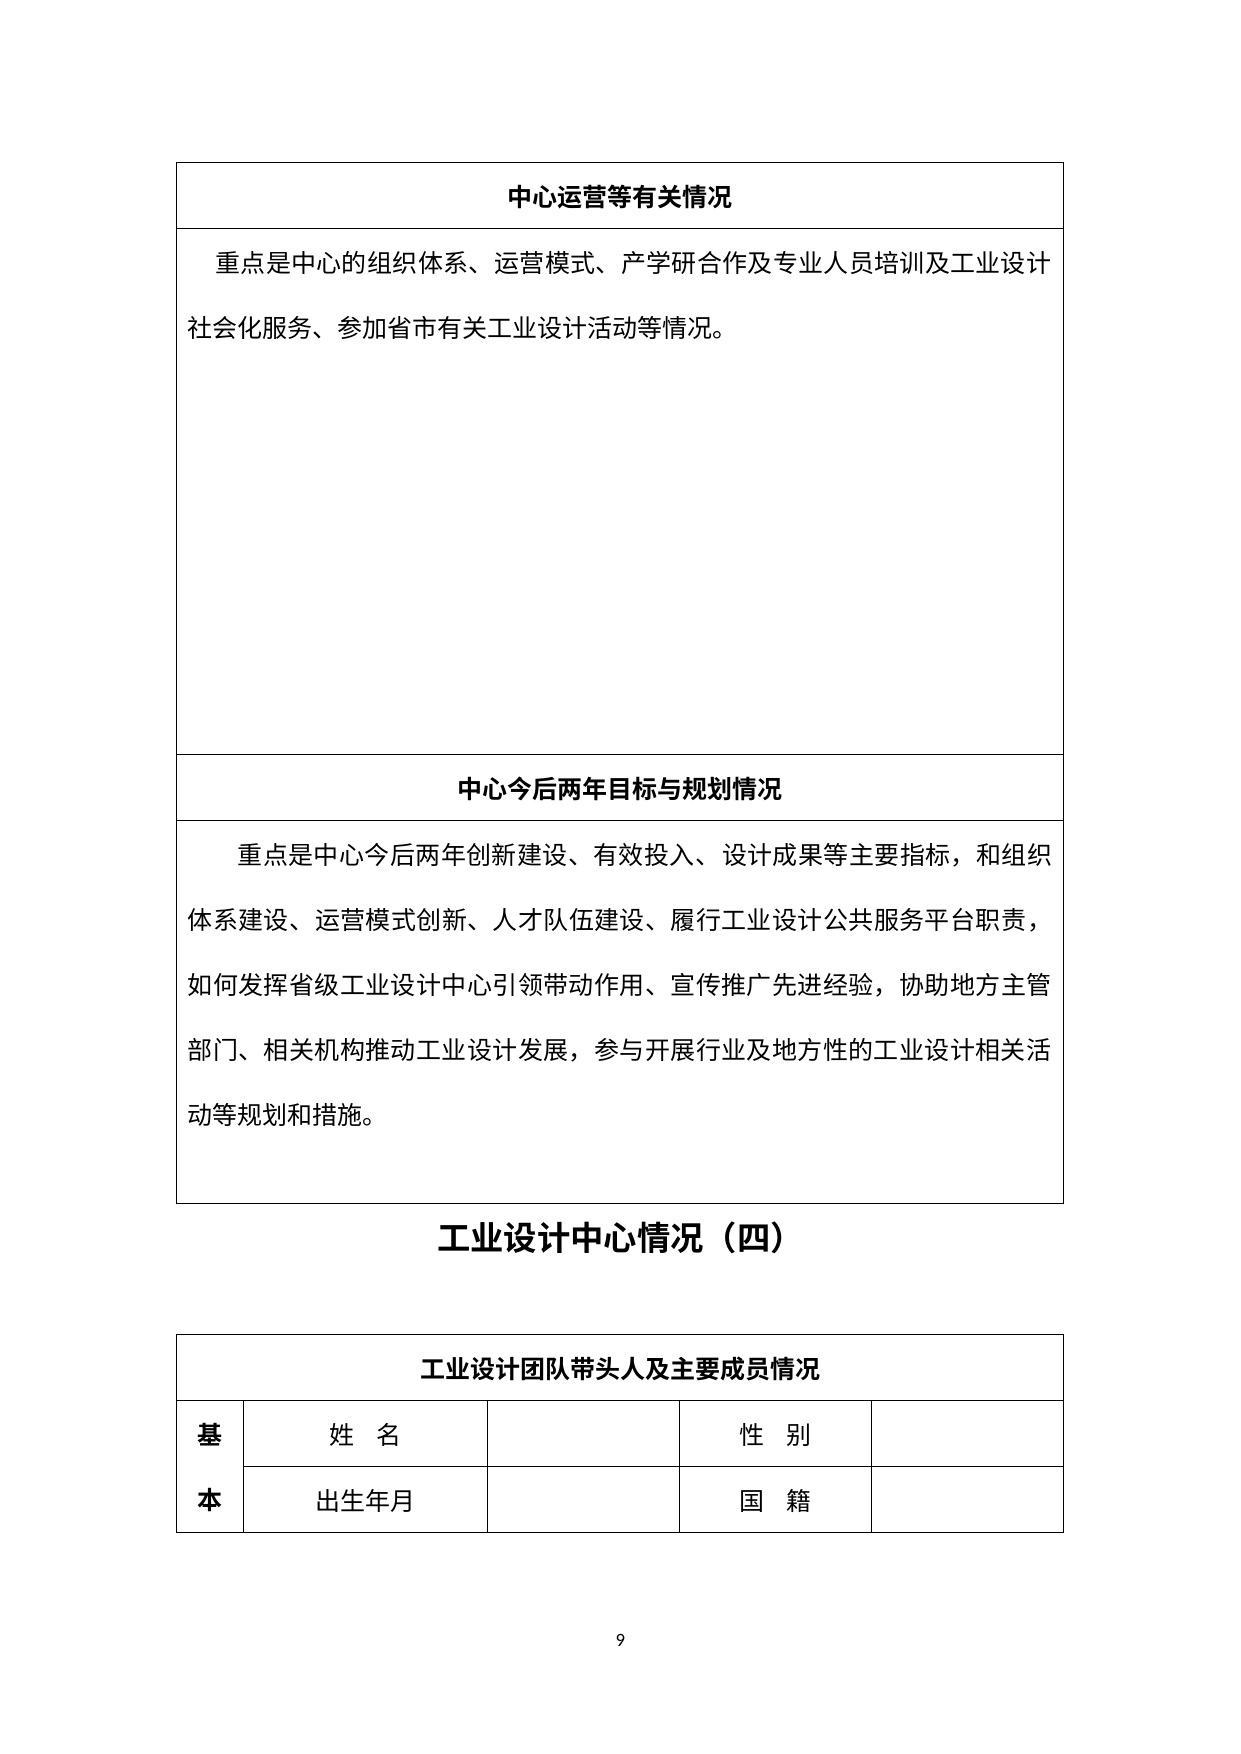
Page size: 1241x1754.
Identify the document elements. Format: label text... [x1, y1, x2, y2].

table_cell 国 籍 [680, 1467, 871, 1532]
table_cell 重点是中心今后两年创新建设、有效投入、设计成果等主要指标，和组织体系建设、运营模式创新、人才队伍建设、履行工业设计公共服务平台职责，如何发挥省级工业设计中心引领带动作用、宣传推广先进经验，协助地方主管部门、相关机构推动工业设计发展，参与开展行业及地方性的工业设计相关活动等规划和措施。 [177, 821, 1063, 1203]
table_cell 基本情况 [177, 1401, 243, 1532]
table_cell [488, 1467, 679, 1532]
table_cell 姓 名 [244, 1401, 487, 1466]
table_cell 重点是中心的组织体系、运营模式、产学研合作及专业人员培训及工业设计社会化服务、参加省市有关工业设计活动等情况。 [177, 229, 1063, 754]
table_cell 中心今后两年目标与规划情况 [177, 755, 1063, 820]
table_cell [488, 1401, 679, 1466]
table_cell 性 别 [680, 1401, 871, 1466]
table_header 工业设计团队带头人及主要成员情况 [177, 1335, 1063, 1400]
table_cell 出生年月 [244, 1467, 487, 1532]
table_header 中心运营等有关情况 [177, 163, 1063, 228]
table_cell [872, 1401, 1063, 1466]
table_cell [872, 1467, 1063, 1532]
text 工业设计中心情况（四） [187, 1204, 1053, 1269]
